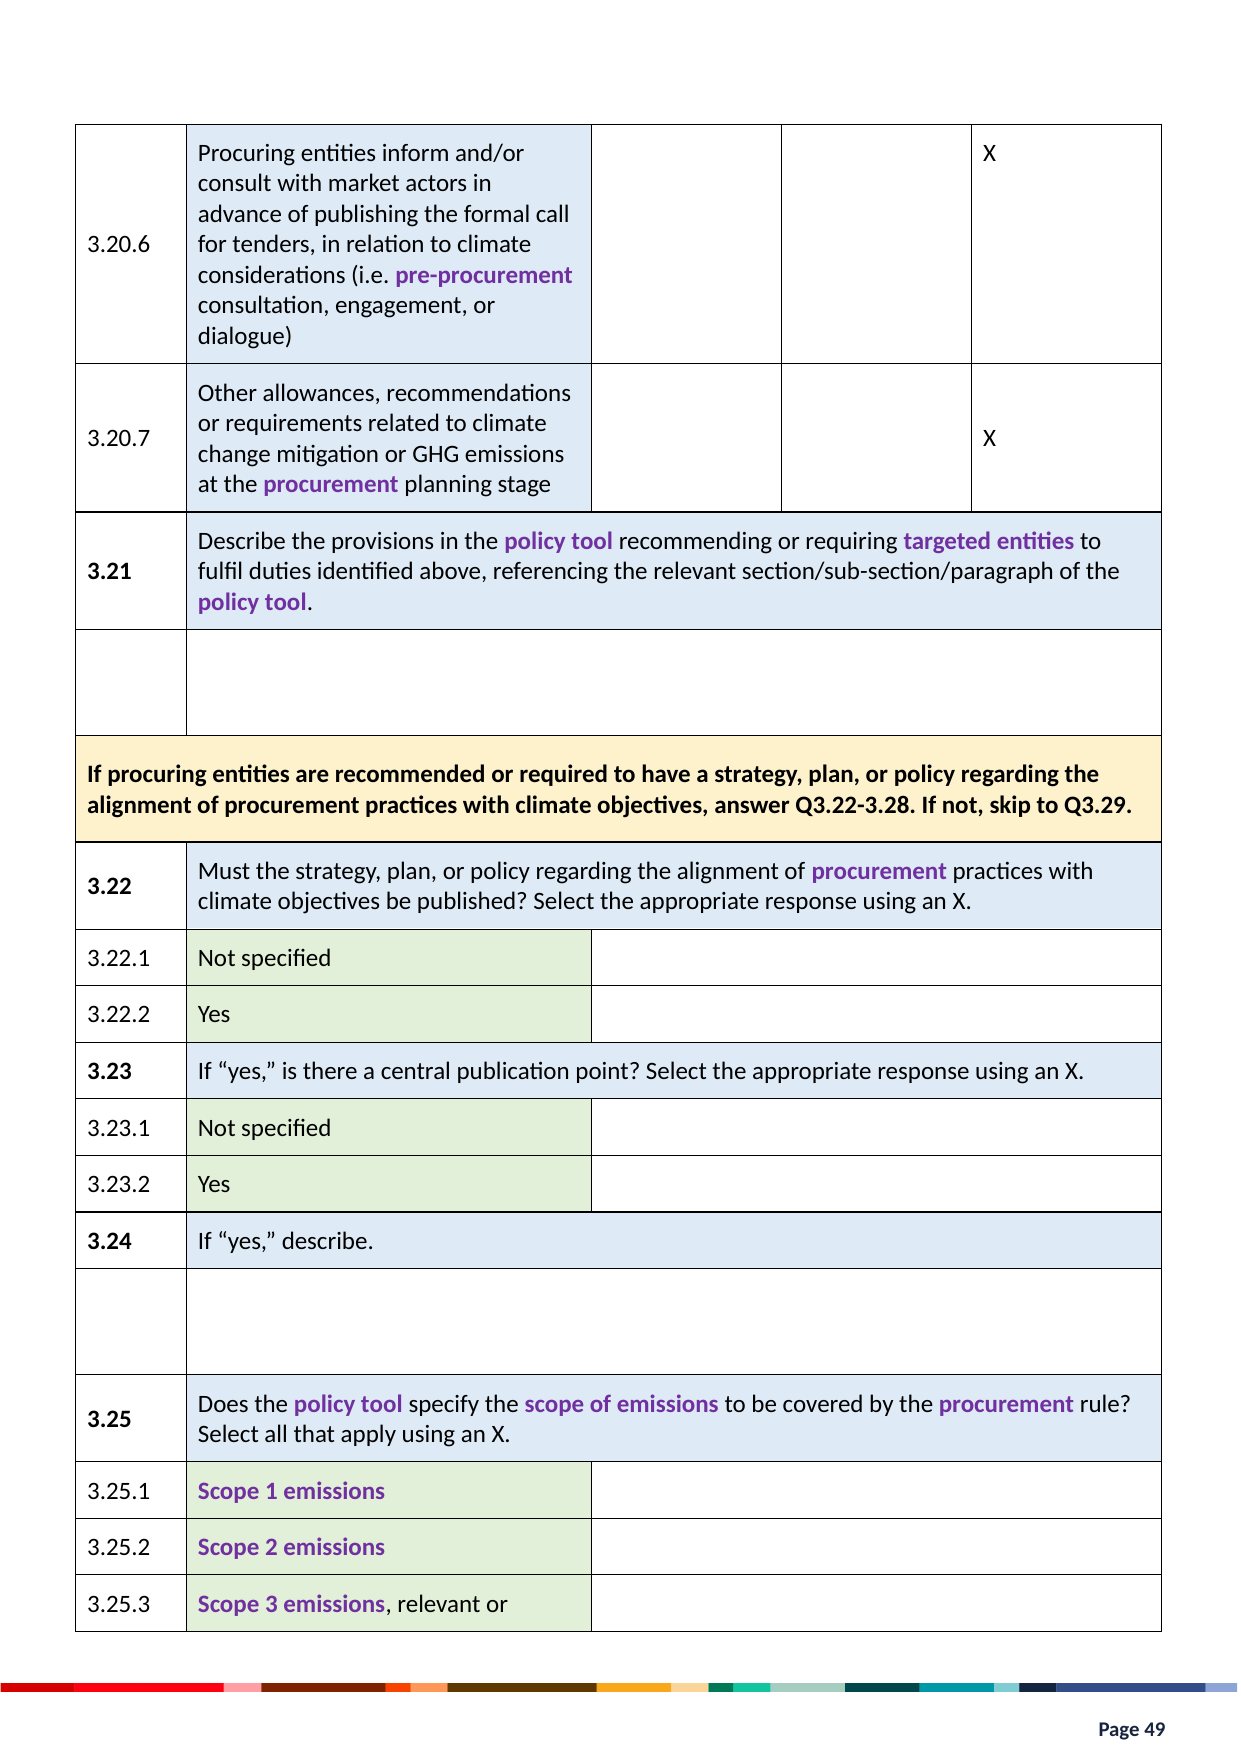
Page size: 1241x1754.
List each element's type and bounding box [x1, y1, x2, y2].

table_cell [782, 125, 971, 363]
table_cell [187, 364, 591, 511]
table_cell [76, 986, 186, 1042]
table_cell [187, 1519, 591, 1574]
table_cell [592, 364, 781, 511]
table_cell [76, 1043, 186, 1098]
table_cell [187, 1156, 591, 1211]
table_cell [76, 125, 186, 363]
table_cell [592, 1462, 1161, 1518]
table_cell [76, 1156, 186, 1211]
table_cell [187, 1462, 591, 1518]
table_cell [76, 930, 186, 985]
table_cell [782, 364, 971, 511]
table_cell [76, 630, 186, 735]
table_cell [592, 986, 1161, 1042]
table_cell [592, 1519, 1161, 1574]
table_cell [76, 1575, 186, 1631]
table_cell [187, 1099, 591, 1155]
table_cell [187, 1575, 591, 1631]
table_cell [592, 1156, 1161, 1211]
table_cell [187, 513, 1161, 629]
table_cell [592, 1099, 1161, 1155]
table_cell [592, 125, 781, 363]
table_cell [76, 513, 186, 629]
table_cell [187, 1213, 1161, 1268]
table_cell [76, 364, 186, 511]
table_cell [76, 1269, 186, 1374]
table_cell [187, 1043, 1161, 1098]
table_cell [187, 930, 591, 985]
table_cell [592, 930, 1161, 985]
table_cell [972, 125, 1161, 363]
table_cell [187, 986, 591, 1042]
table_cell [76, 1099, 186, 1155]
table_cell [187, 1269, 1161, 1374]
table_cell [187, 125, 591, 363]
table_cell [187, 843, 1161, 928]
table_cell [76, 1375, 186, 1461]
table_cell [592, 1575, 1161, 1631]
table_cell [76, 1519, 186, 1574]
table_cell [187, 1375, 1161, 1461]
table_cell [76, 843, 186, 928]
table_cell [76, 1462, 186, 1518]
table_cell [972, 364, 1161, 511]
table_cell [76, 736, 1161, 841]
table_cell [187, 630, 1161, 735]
picture [0, 1683, 1236, 1692]
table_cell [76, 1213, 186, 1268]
